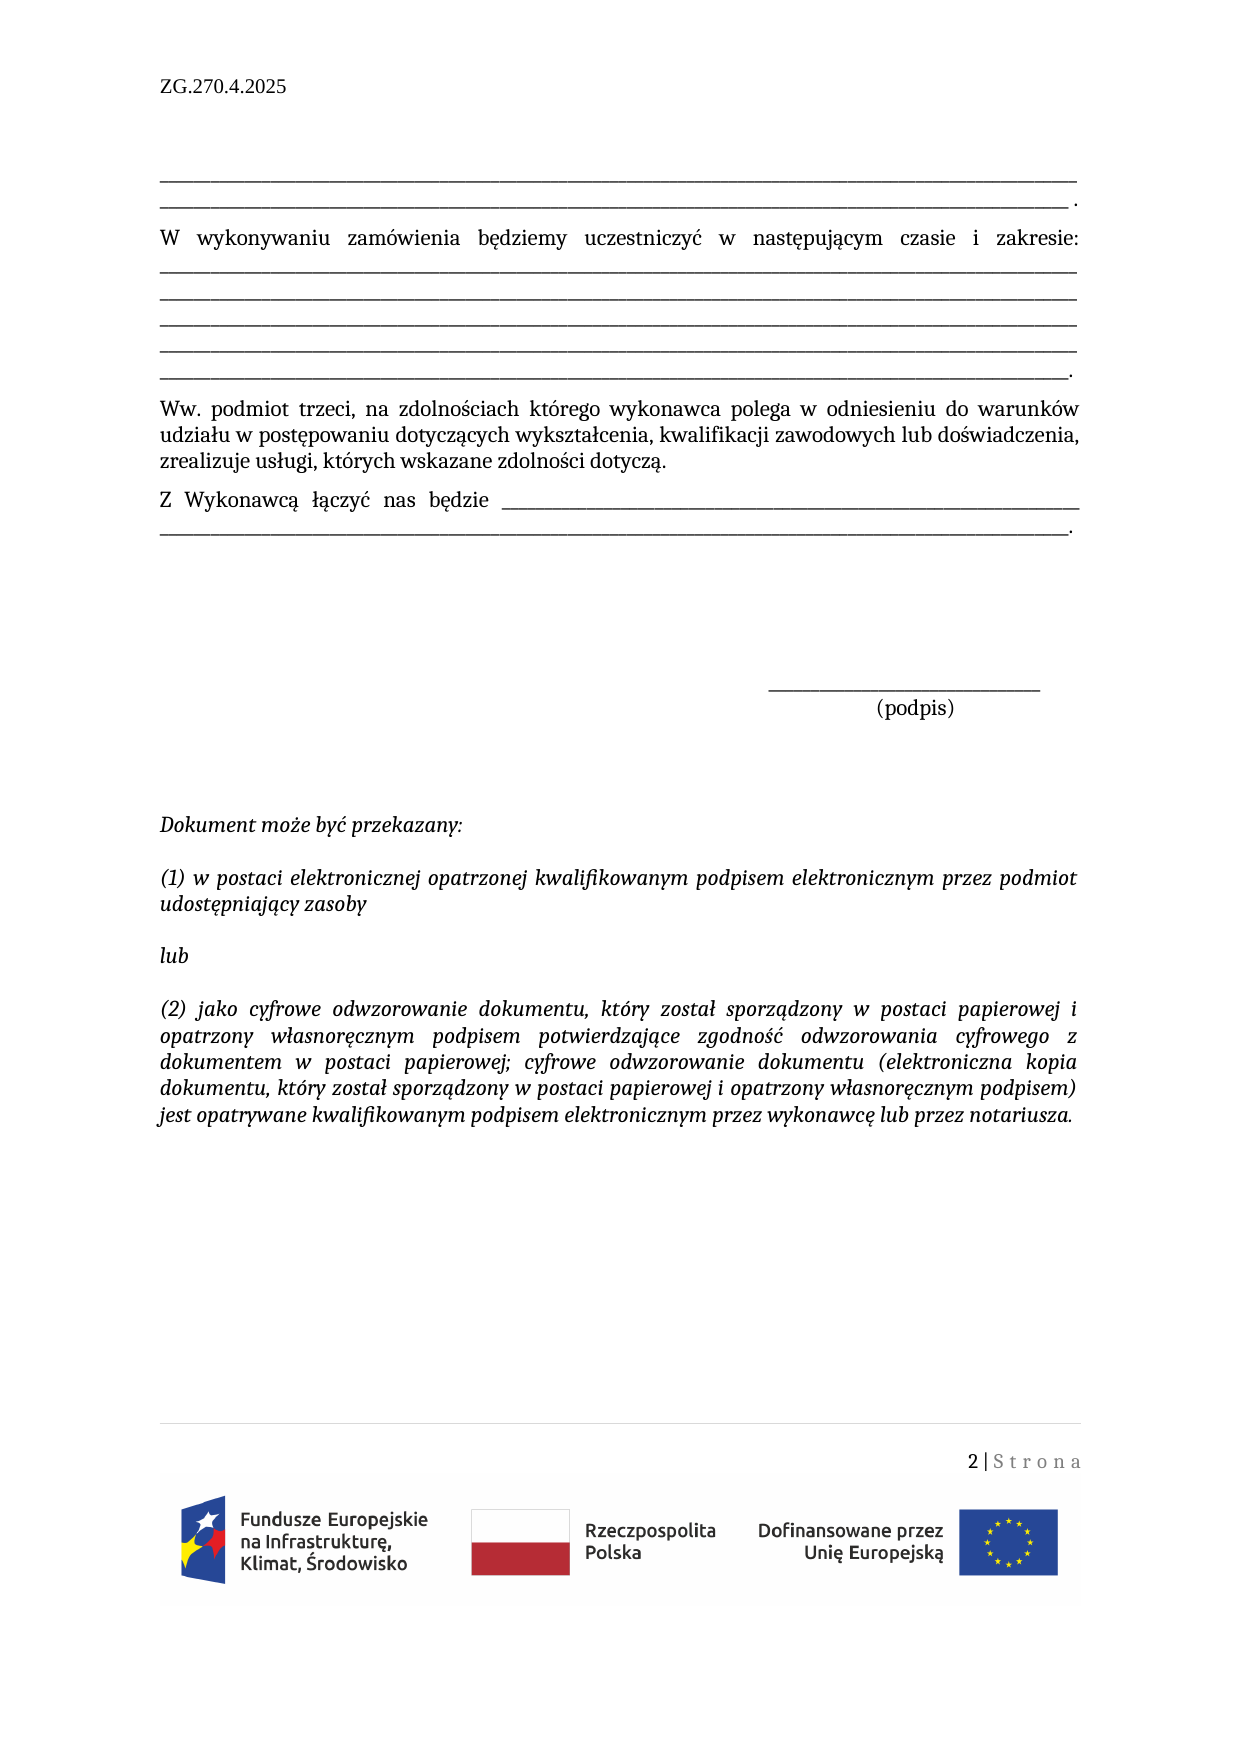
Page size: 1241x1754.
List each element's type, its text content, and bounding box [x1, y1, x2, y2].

picture [159, 1473, 1081, 1606]
text W wykonywaniu zamówienia będziemy uczestniczyć w następującym czasie i zakresie: ___________________________________________________________________________________________________________________________________________________________________________________________________________________________________________________________________________________________________________________________________________________________________________________________________________________________________________________________________________________________________________________________________________________________. [159, 225, 1081, 383]
text Ww. podmiot trzeci, na zdolnościach którego wykonawca polega w odniesieniu do warunków udziału w postępowaniu dotyczących wykształcenia, kwalifikacji zawodowych lub doświadczenia, zrealizuje usługi, których wskazane zdolności dotyczą. [159, 395, 1081, 474]
text ________________________________ (podpis) [750, 669, 1081, 721]
text Dokument może być przekazany: (1) w postaci elektronicznej opatrzonej kwalifikowanym podpisem elektronicznym przez podmiot udostępniający zasoby lub (2) jako cyfrowe odwzorowanie dokumentu, który został sporządzony w postaci papierowej i opatrzony własnoręcznym podpisem potwierdzające zgodność odwzorowania cyfrowego z dokumentem w postaci papierowej; cyfrowe odwzorowanie dokumentu (elektroniczna kopia dokumentu, który został sporządzony w postaci papierowej i opatrzony własnoręcznym podpisem) jest opatrywane kwalifikowanym podpisem elektronicznym przez wykonawcę lub przez notariusza. [159, 812, 1081, 1128]
text Z Wykonawcą łączyć nas będzie ____________________________________________________________________ ___________________________________________________________________________________________________________. [159, 487, 1081, 539]
